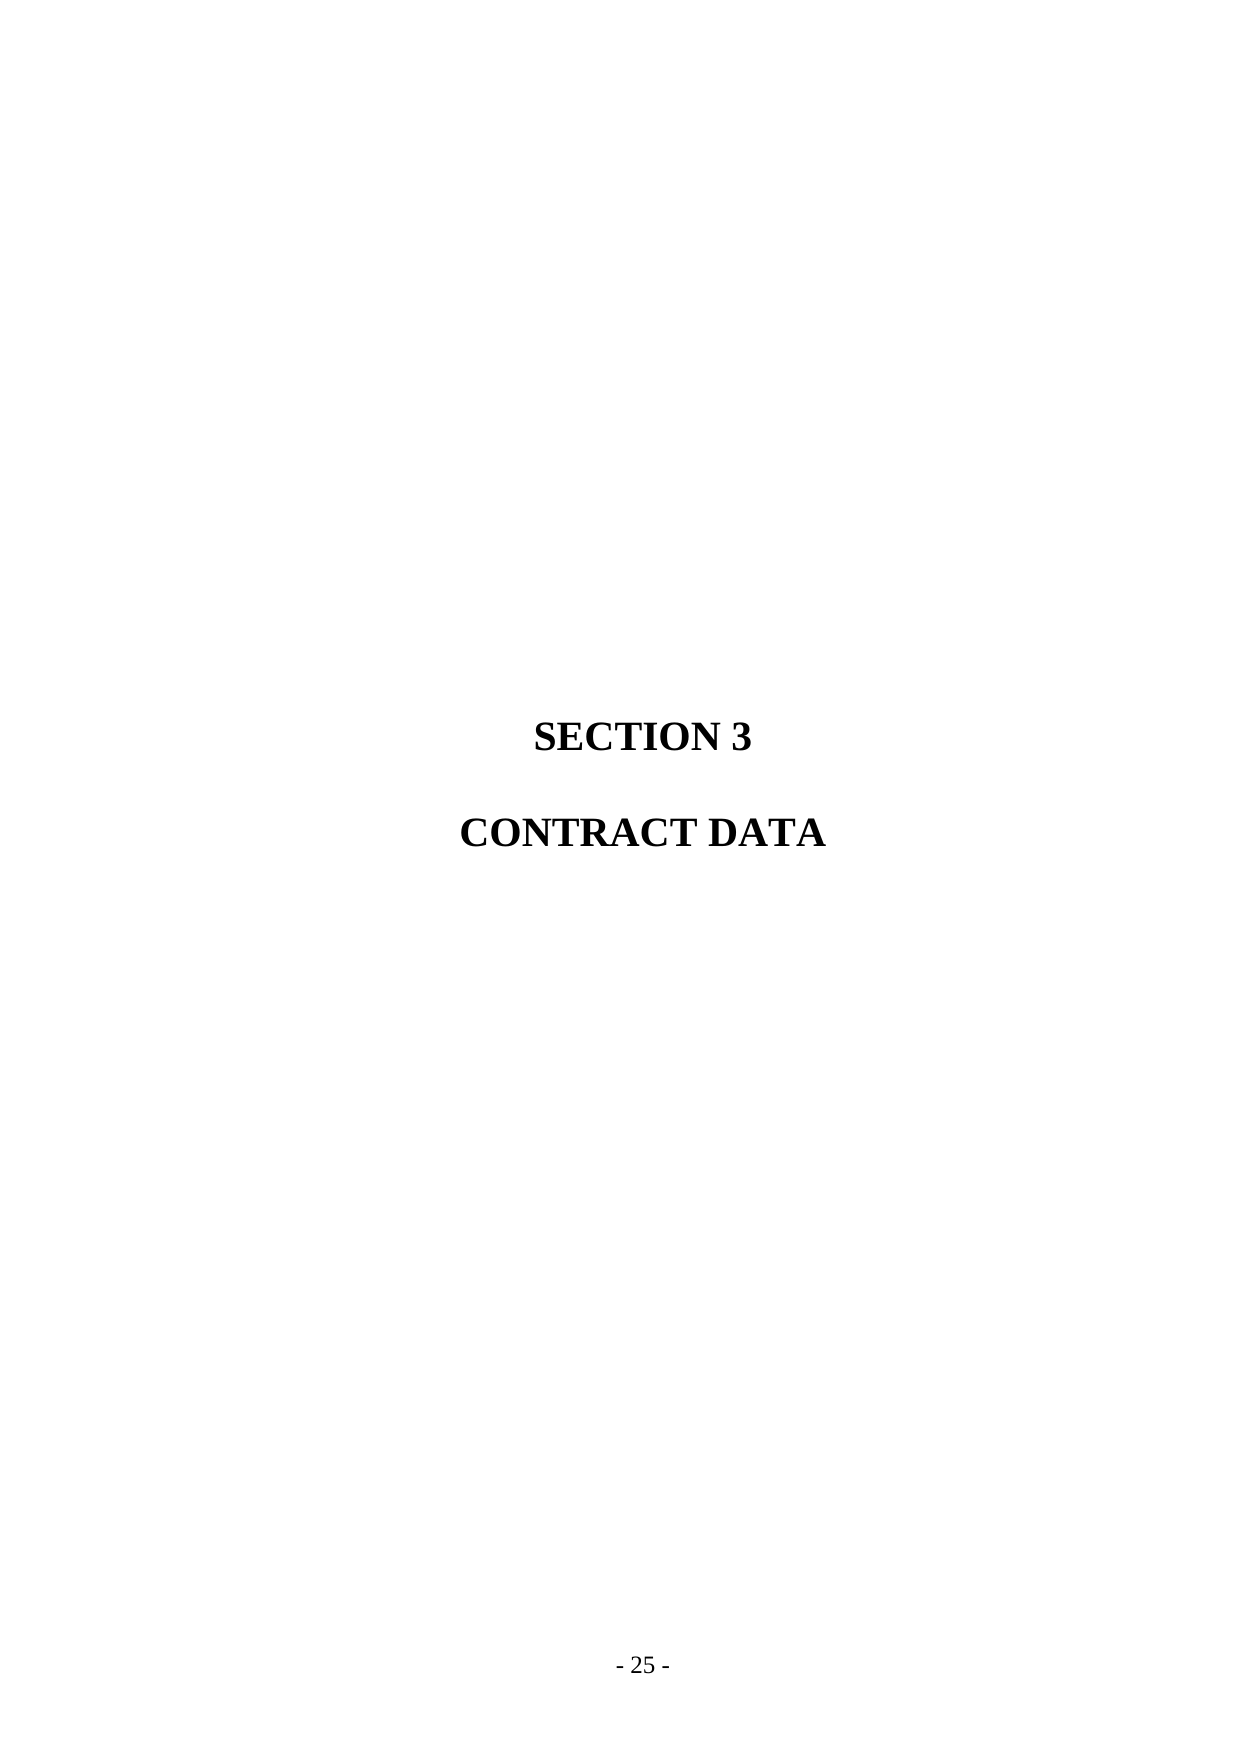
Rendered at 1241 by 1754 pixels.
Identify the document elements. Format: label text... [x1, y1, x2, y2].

text SECTION 3 [150, 712, 1135, 759]
text CONTRACT DATA [150, 807, 1135, 855]
